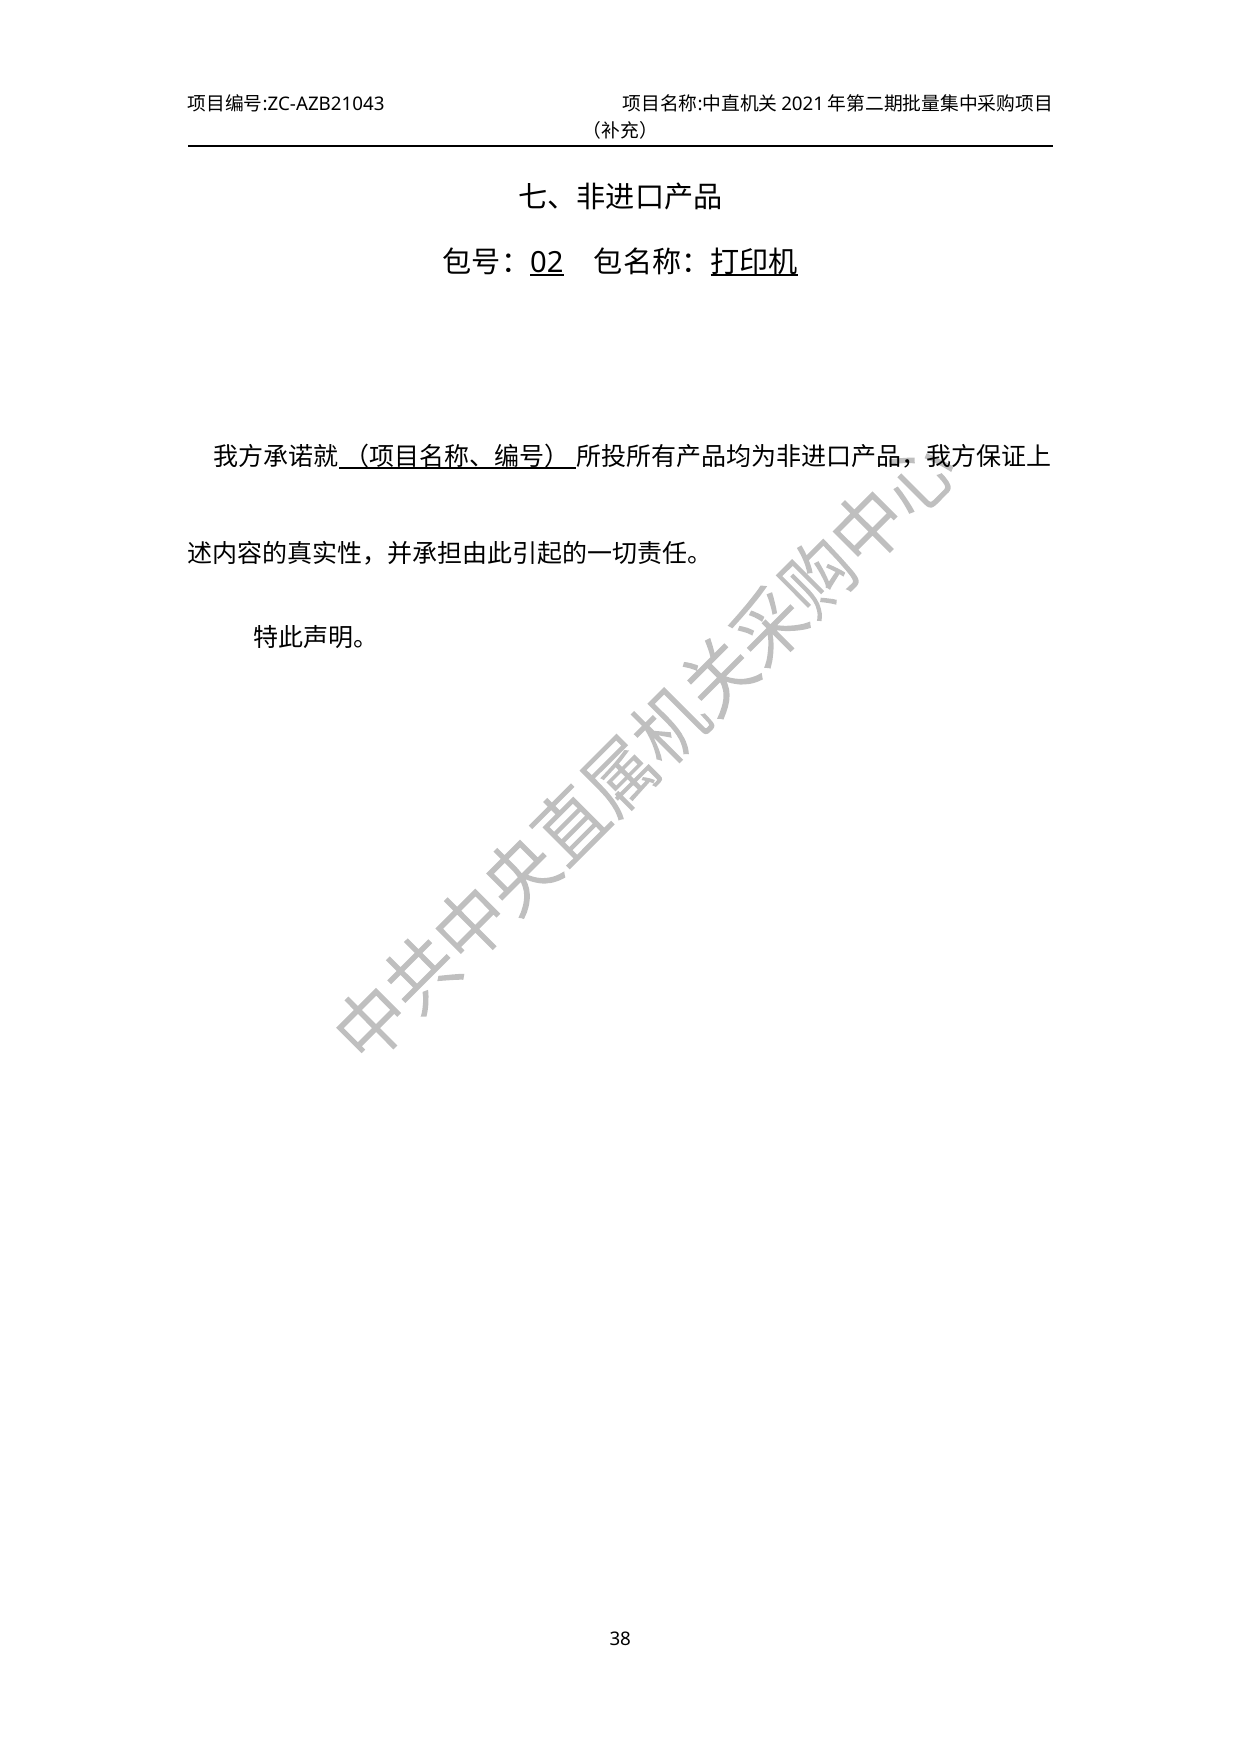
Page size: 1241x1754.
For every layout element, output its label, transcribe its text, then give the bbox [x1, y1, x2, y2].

text 我方承诺就 （项目名称、编号） 所投所有产品均为非进口产品，我方保证上述内容的真实性，并承担由此引起的一切责任。 [187, 422, 1053, 584]
text 特此声明。 [187, 603, 1053, 668]
text 包号：02 包名称：打印机 [187, 227, 1053, 292]
text 七、非进口产品 [187, 162, 1053, 227]
